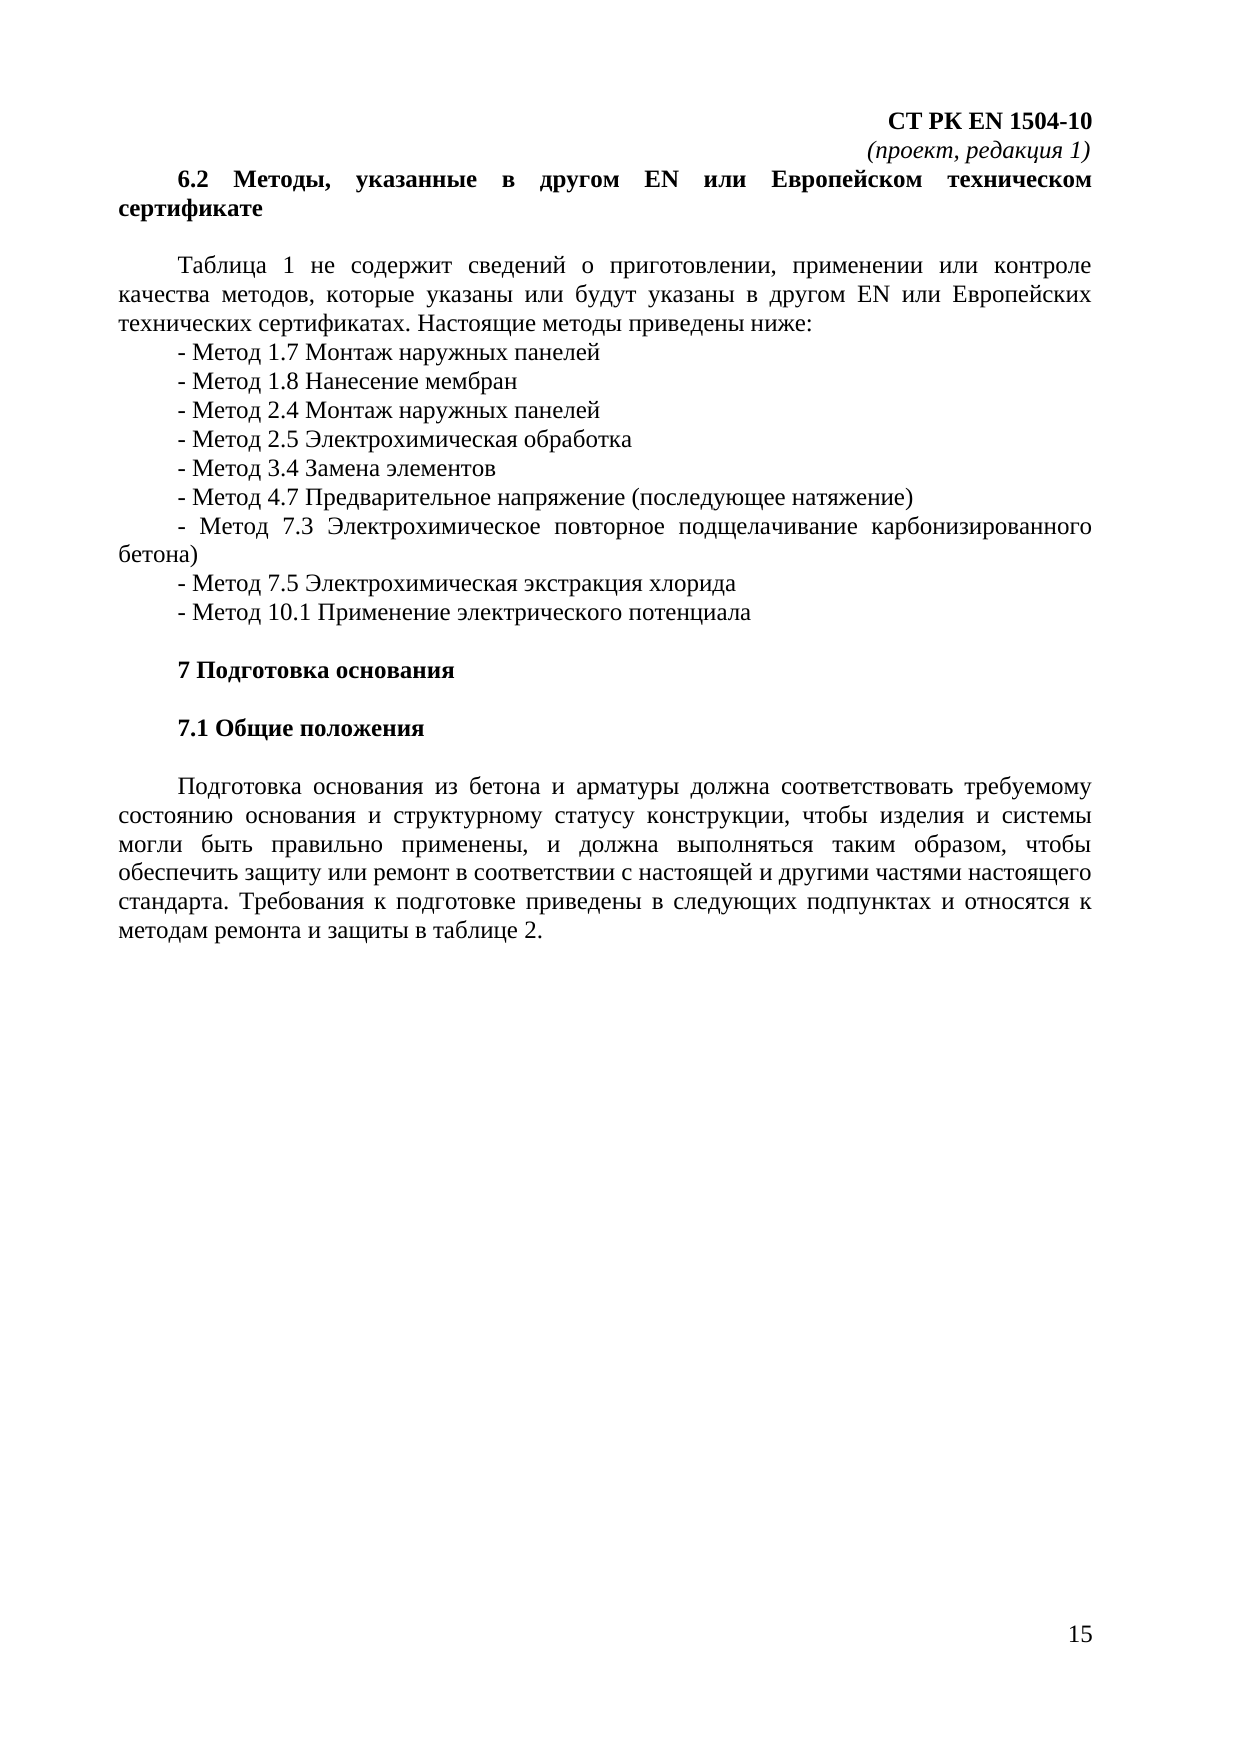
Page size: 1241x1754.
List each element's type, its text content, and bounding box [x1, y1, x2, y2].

text - Метод 4.7 Предварительное напряжение (последующее натяжение) [118, 482, 1092, 511]
text 7 Подготовка основания [118, 655, 1092, 684]
text Подготовка основания из бетона и арматуры должна соответствовать требуемому состоянию основания и структурному статусу конструкции, чтобы изделия и системы могли быть правильно применены, и должна выполняться таким образом, чтобы обеспечить защиту или ремонт в соответствии с настоящей и другими частями настоящего стандарта. Требования к подготовке приведены в следующих подпунктах и относятся к методам ремонта и защиты в таблице 2. [118, 771, 1092, 944]
text - Метод 2.5 Электрохимическая обработка [118, 424, 1092, 453]
text - Метод 10.1 Применение электрического потенциала [118, 597, 1092, 626]
text Таблица 1 не содержит сведений о приготовлении, применении или контроле качества методов, которые указаны или будут указаны в другом EN или Европейских технических сертификатах. Настоящие методы приведены ниже: [118, 251, 1092, 337]
text - Метод 7.3 Электрохимическое повторное подщелачивание карбонизированного бетона) [118, 511, 1092, 568]
text 7.1 Общие положения [118, 713, 1092, 742]
text - Метод 7.5 Электрохимическая экстракция хлорида [118, 568, 1092, 597]
text - Метод 2.4 Монтаж наружных панелей [118, 395, 1092, 424]
text - Метод 1.7 Монтаж наружных панелей [118, 337, 1092, 366]
text - Метод 3.4 Замена элементов [118, 453, 1092, 482]
text - Метод 1.8 Нанесение мембран [118, 366, 1092, 395]
text 6.2 Методы, указанные в другом EN или Европейском техническом сертификате [118, 164, 1092, 221]
